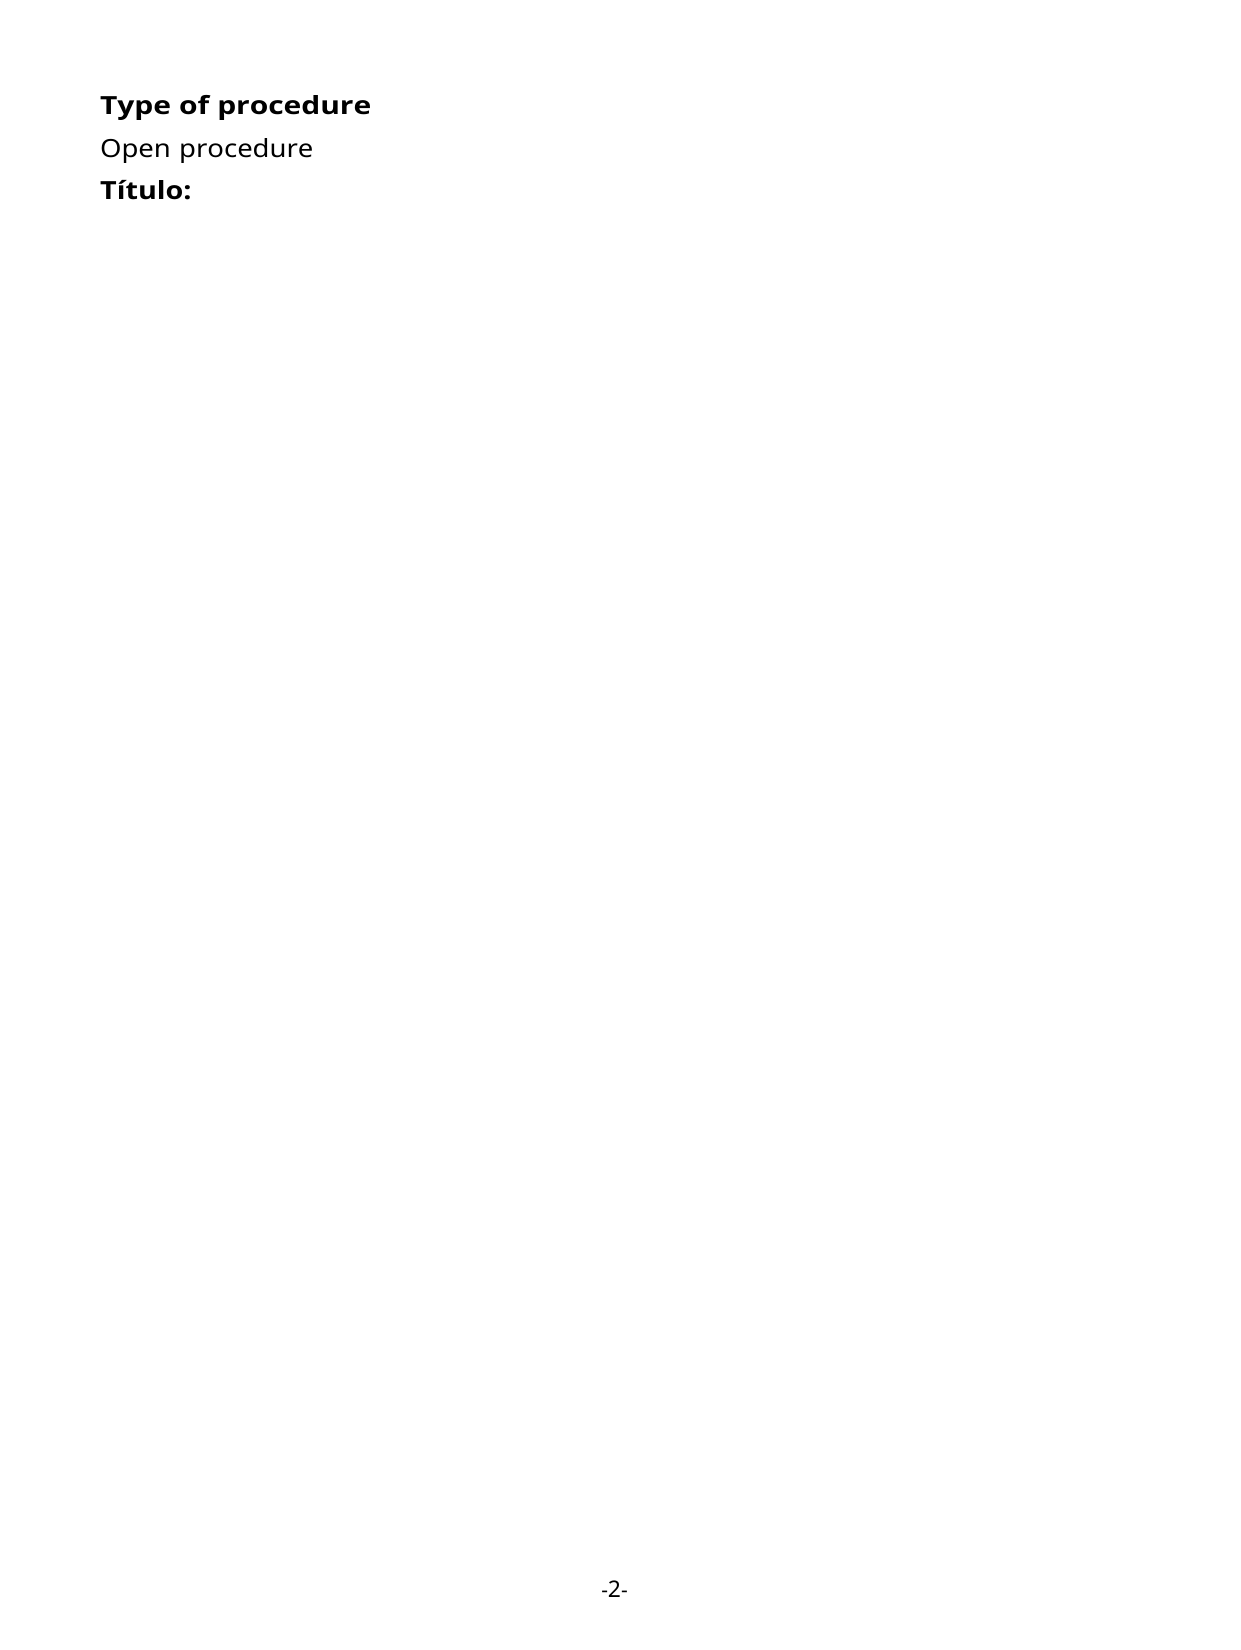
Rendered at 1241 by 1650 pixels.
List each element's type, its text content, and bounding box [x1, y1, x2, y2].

subtitle Información sobre el procedimiento de contratación Type of procedure [100, 87, 1140, 122]
text Open procedure [100, 133, 1155, 163]
subtitle Título: [100, 173, 1155, 207]
